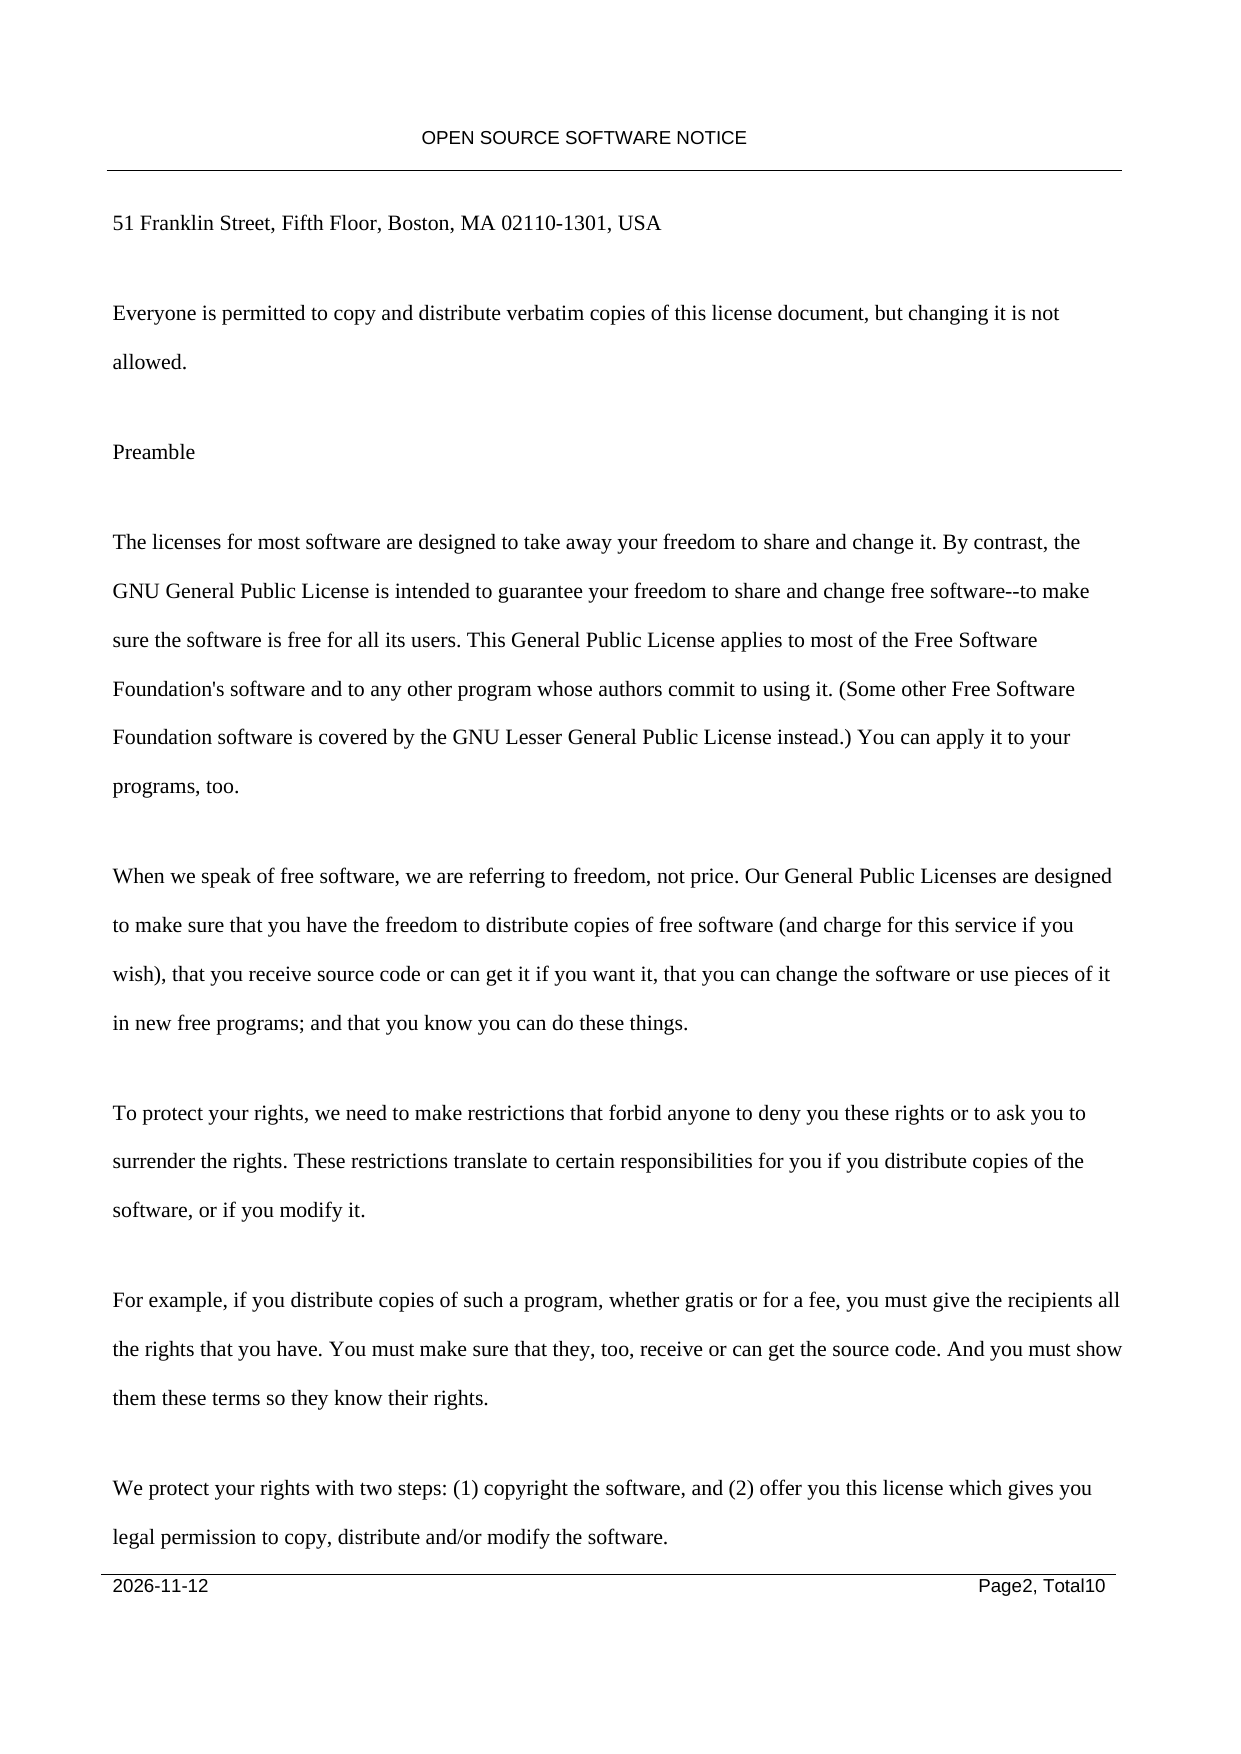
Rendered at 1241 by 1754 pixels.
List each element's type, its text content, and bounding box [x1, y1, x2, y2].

text 51 Franklin Street, Fifth Floor, Boston, MA 02110-1301, USA [112, 206, 1128, 239]
text We protect your rights with two steps: (1) copyright the software, and (2) offer you this license which gives you legal permission to copy, distribute and/or modify the software. [112, 1472, 1128, 1553]
text The licenses for most software are designed to take away your freedom to share and change it. By contrast, the GNU General Public License is intended to guarantee your freedom to share and change free software--to make sure the software is free for all its users. This General Public License applies to most of the Free Software Foundation's software and to any other program whose authors commit to using it. (Some other Free Software Foundation software is covered by the GNU Lesser General Public License instead.) You can apply it to your programs, too. [112, 526, 1128, 802]
text When we speak of free software, we are referring to freedom, not price. Our General Public Licenses are designed to make sure that you have the freedom to distribute copies of free software (and charge for this service if you wish), that you receive source code or can get it if you want it, that you can change the software or use pieces of it in new free programs; and that you know you can do these things. [112, 860, 1128, 1038]
text To protect your rights, we need to make restrictions that forbid anyone to deny you these rights or to ask you to surrender the rights. These restrictions translate to certain responsibilities for you if you distribute copies of the software, or if you modify it. [112, 1096, 1128, 1226]
text Preamble [112, 436, 1128, 468]
text Everyone is permitted to copy and distribute verbatim copies of this license document, but changing it is not allowed. [112, 297, 1128, 378]
text For example, if you distribute copies of such a program, whether gratis or for a fee, you must give the recipients all the rights that you have. You must make sure that they, too, receive or can get the source code. And you must show them these terms so they know their rights. [112, 1284, 1128, 1414]
